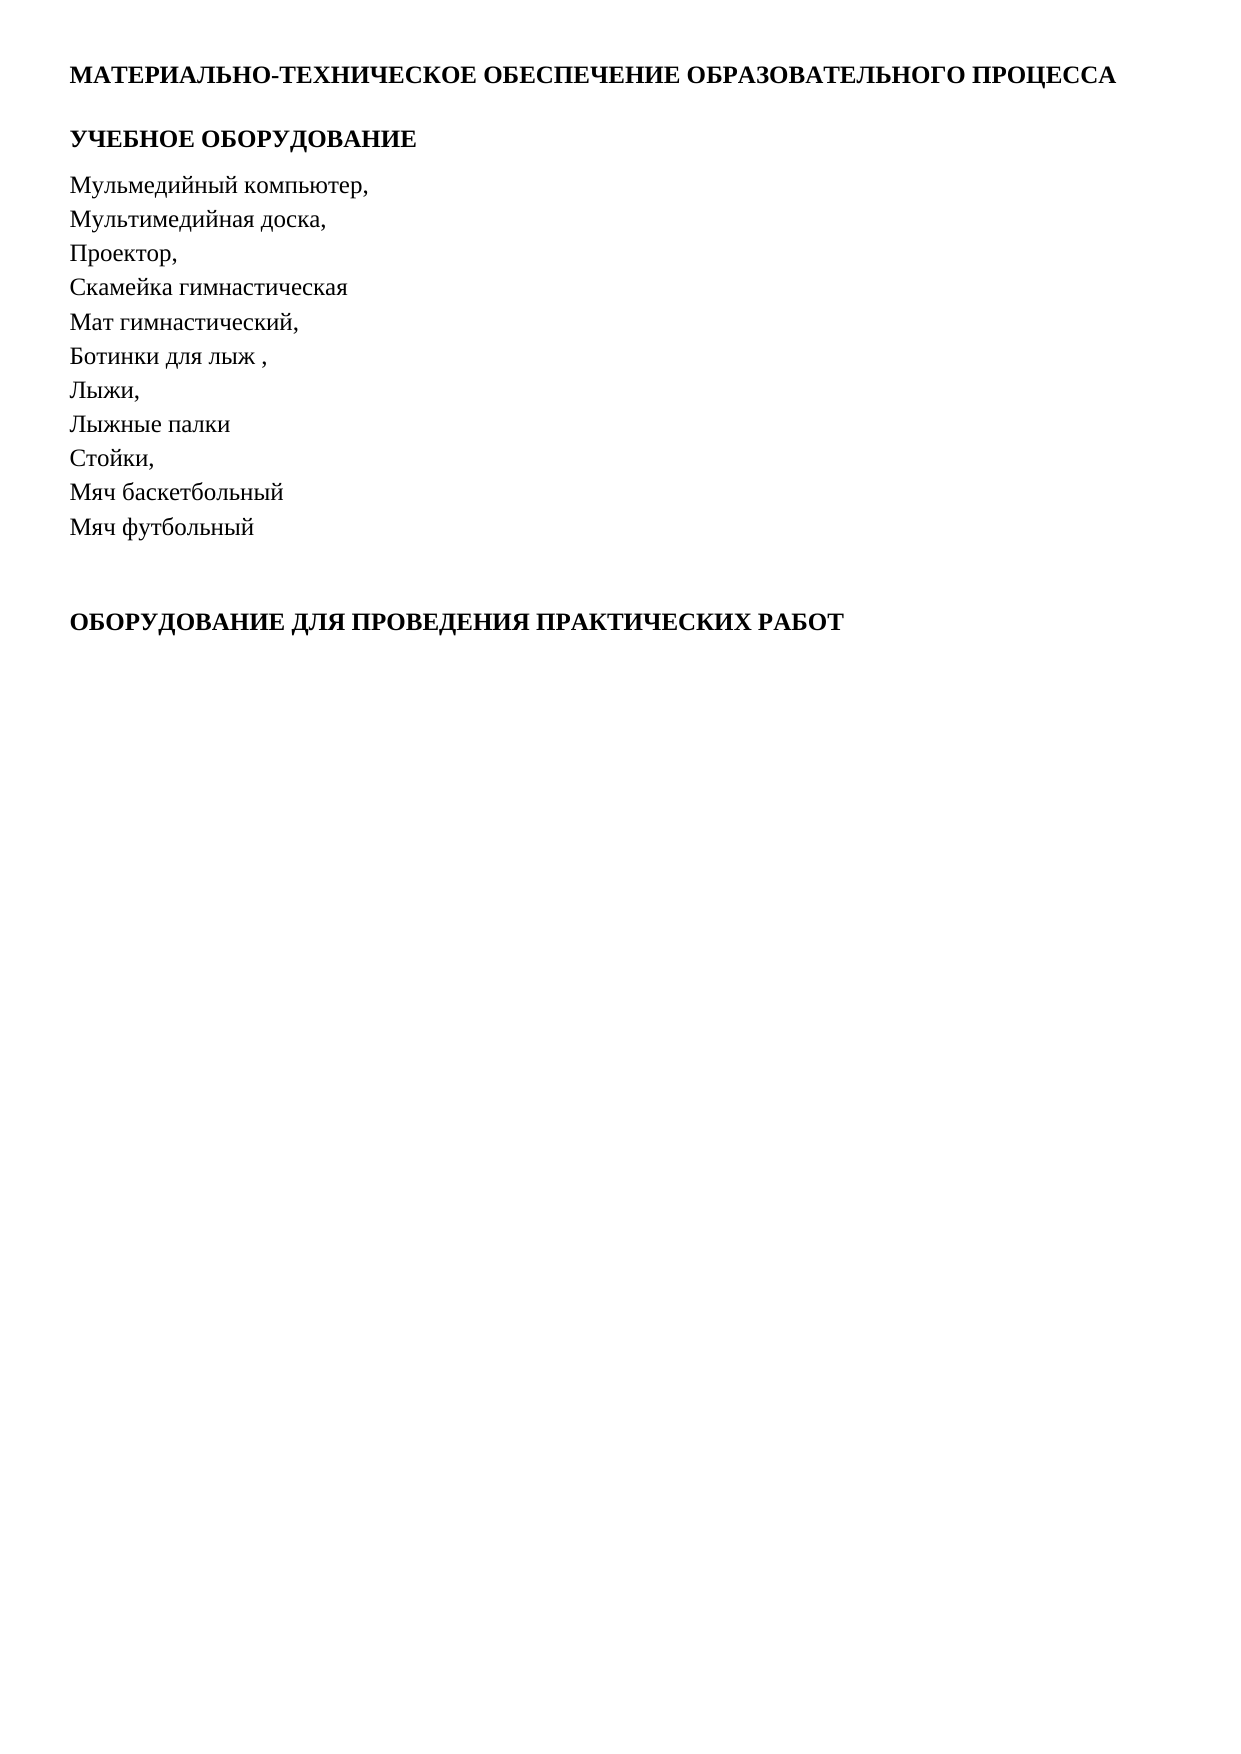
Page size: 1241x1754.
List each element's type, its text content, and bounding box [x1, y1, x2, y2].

text Мульмедийный компьютер, Мультимедийная доска, Проектор, Скамейка гимнастическая Мат гимнастический, Ботинки для лыж , Лыжи, Лыжные палки Стойки, Мяч баскетбольный Мяч футбольный [69, 170, 377, 540]
text МАТЕРИАЛЬНО-ТЕХНИЧЕСКОЕ ОБЕСПЕЧЕНИЕ ОБРАЗОВАТЕЛЬНОГО ПРОЦЕССА [69, 62, 1172, 89]
text ОБОРУДОВАНИЕ ДЛЯ ПРОВЕДЕНИЯ ПРАКТИЧЕСКИХ РАБОТ [69, 608, 1172, 635]
text УЧЕБНОЕ ОБОРУДОВАНИЕ [69, 125, 1172, 153]
